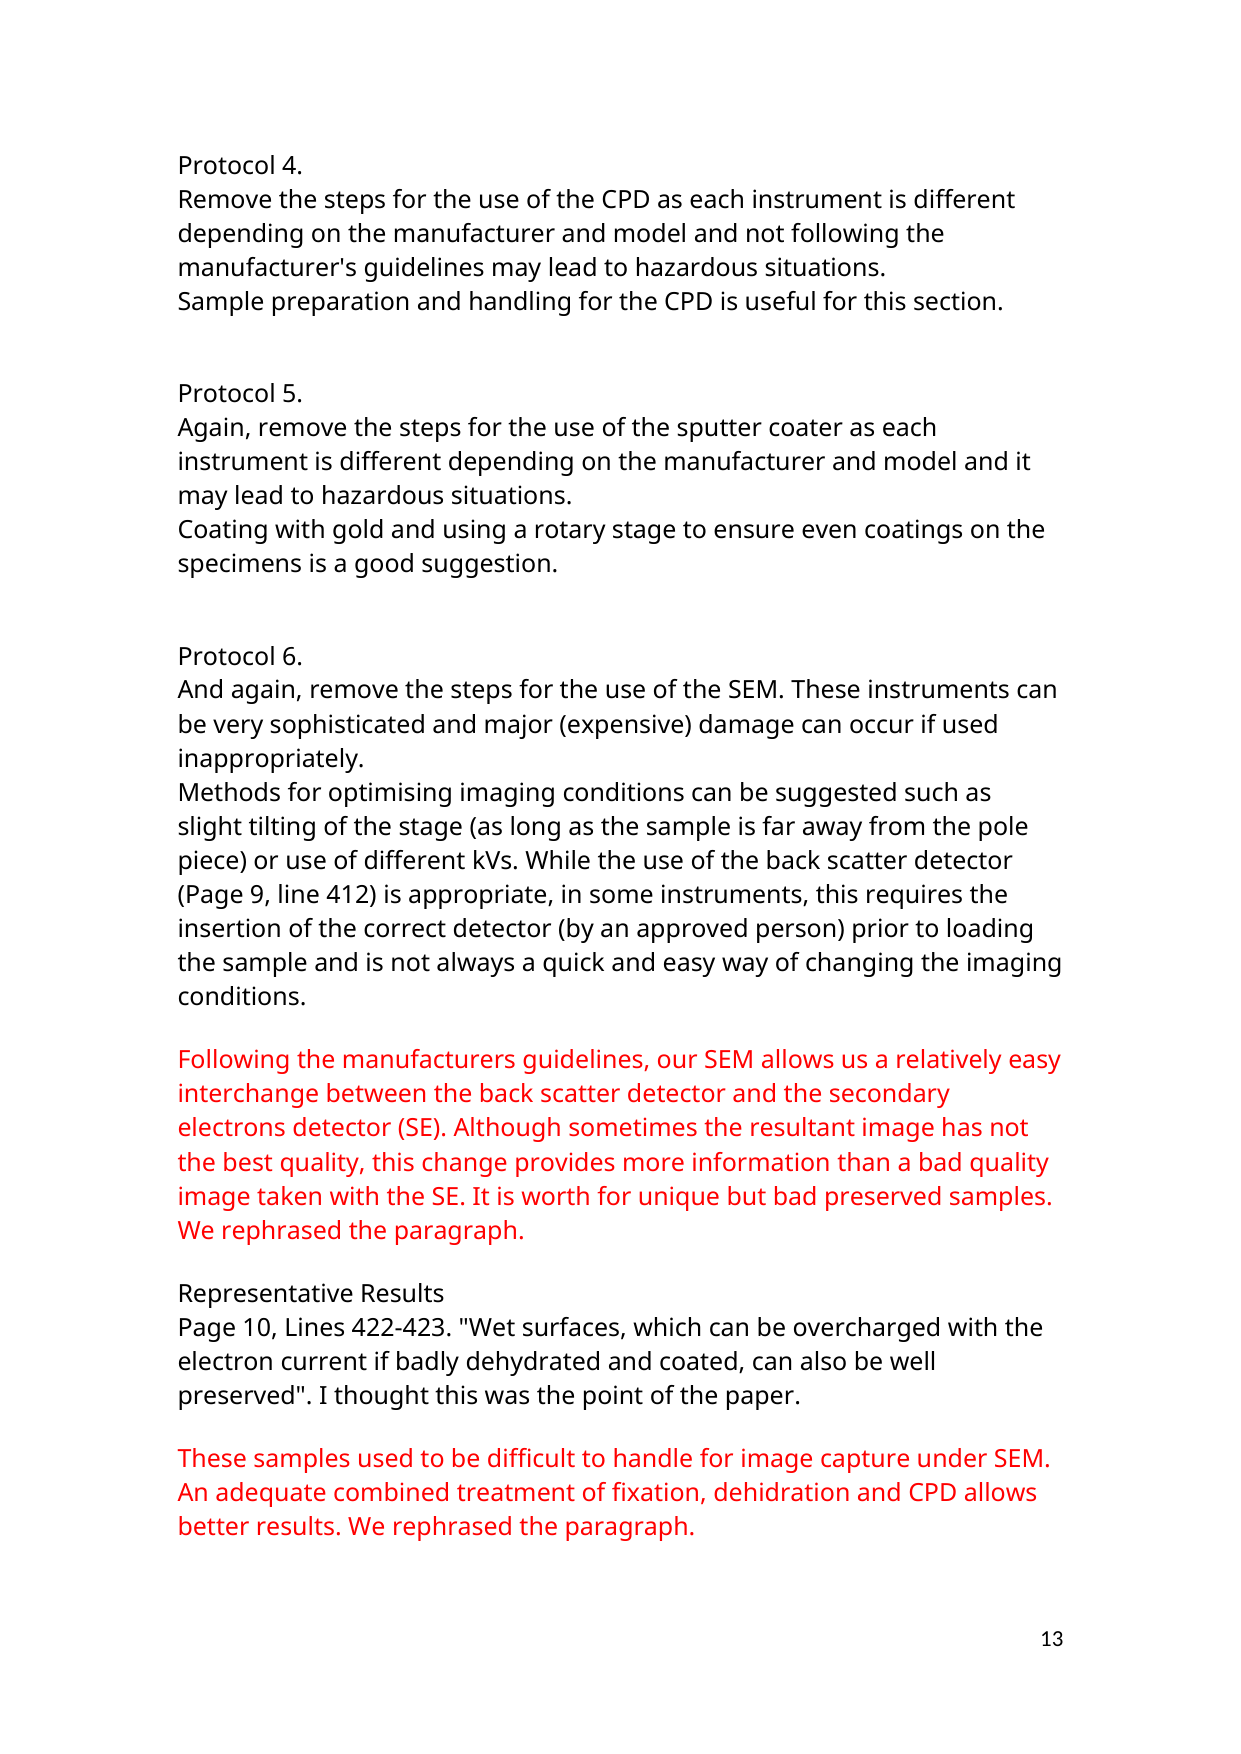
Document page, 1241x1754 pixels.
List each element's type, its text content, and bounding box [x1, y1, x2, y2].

text These samples used to be difficult to handle for image capture under SEM. An adequate combined treatment of fixation, dehidration and CPD allows better results. We rephrased the paragraph. [177, 1441, 1063, 1543]
text Representative Results Page 10, Lines 422-423. "Wet surfaces, which can be overcharged with the electron current if badly dehydrated and coated, can also be well preserved". I thought this was the point of the paper. [177, 1276, 1063, 1412]
text Protocol 5. Again, remove the steps for the use of the sputter coater as each instrument is different depending on the manufacturer and model and it may lead to hazardous situations. Coating with gold and using a rotary stage to ensure even coatings on the specimens is a good suggestion. [177, 376, 1063, 609]
text Protocol 4. Remove the steps for the use of the CPD as each instrument is different depending on the manufacturer and model and not following the manufacturer's guidelines may lead to hazardous situations. Sample preparation and handling for the CPD is useful for this section. [177, 148, 1063, 347]
text Protocol 6. And again, remove the steps for the use of the SEM. These instruments can be very sophisticated and major (expensive) damage can occur if used inappropriately. Methods for optimising imaging conditions can be suggested such as slight tilting of the stage (as long as the sample is far away from the pole piece) or use of different kVs. While the use of the back scatter detector (Page 9, line 412) is appropriate, in some instruments, this requires the insertion of the correct detector (by an approved person) prior to loading the sample and is not always a quick and easy way of changing the imaging conditions. [177, 638, 1063, 1013]
text Following the manufacturers guidelines, our SEM allows us a relatively easy interchange between the back scatter detector and the secondary electrons detector (SE). Although sometimes the resultant image has not the best quality, this change provides more information than a bad quality image taken with the SE. It is worth for unique but bad preserved samples. We rephrased the paragraph. [177, 1042, 1063, 1246]
